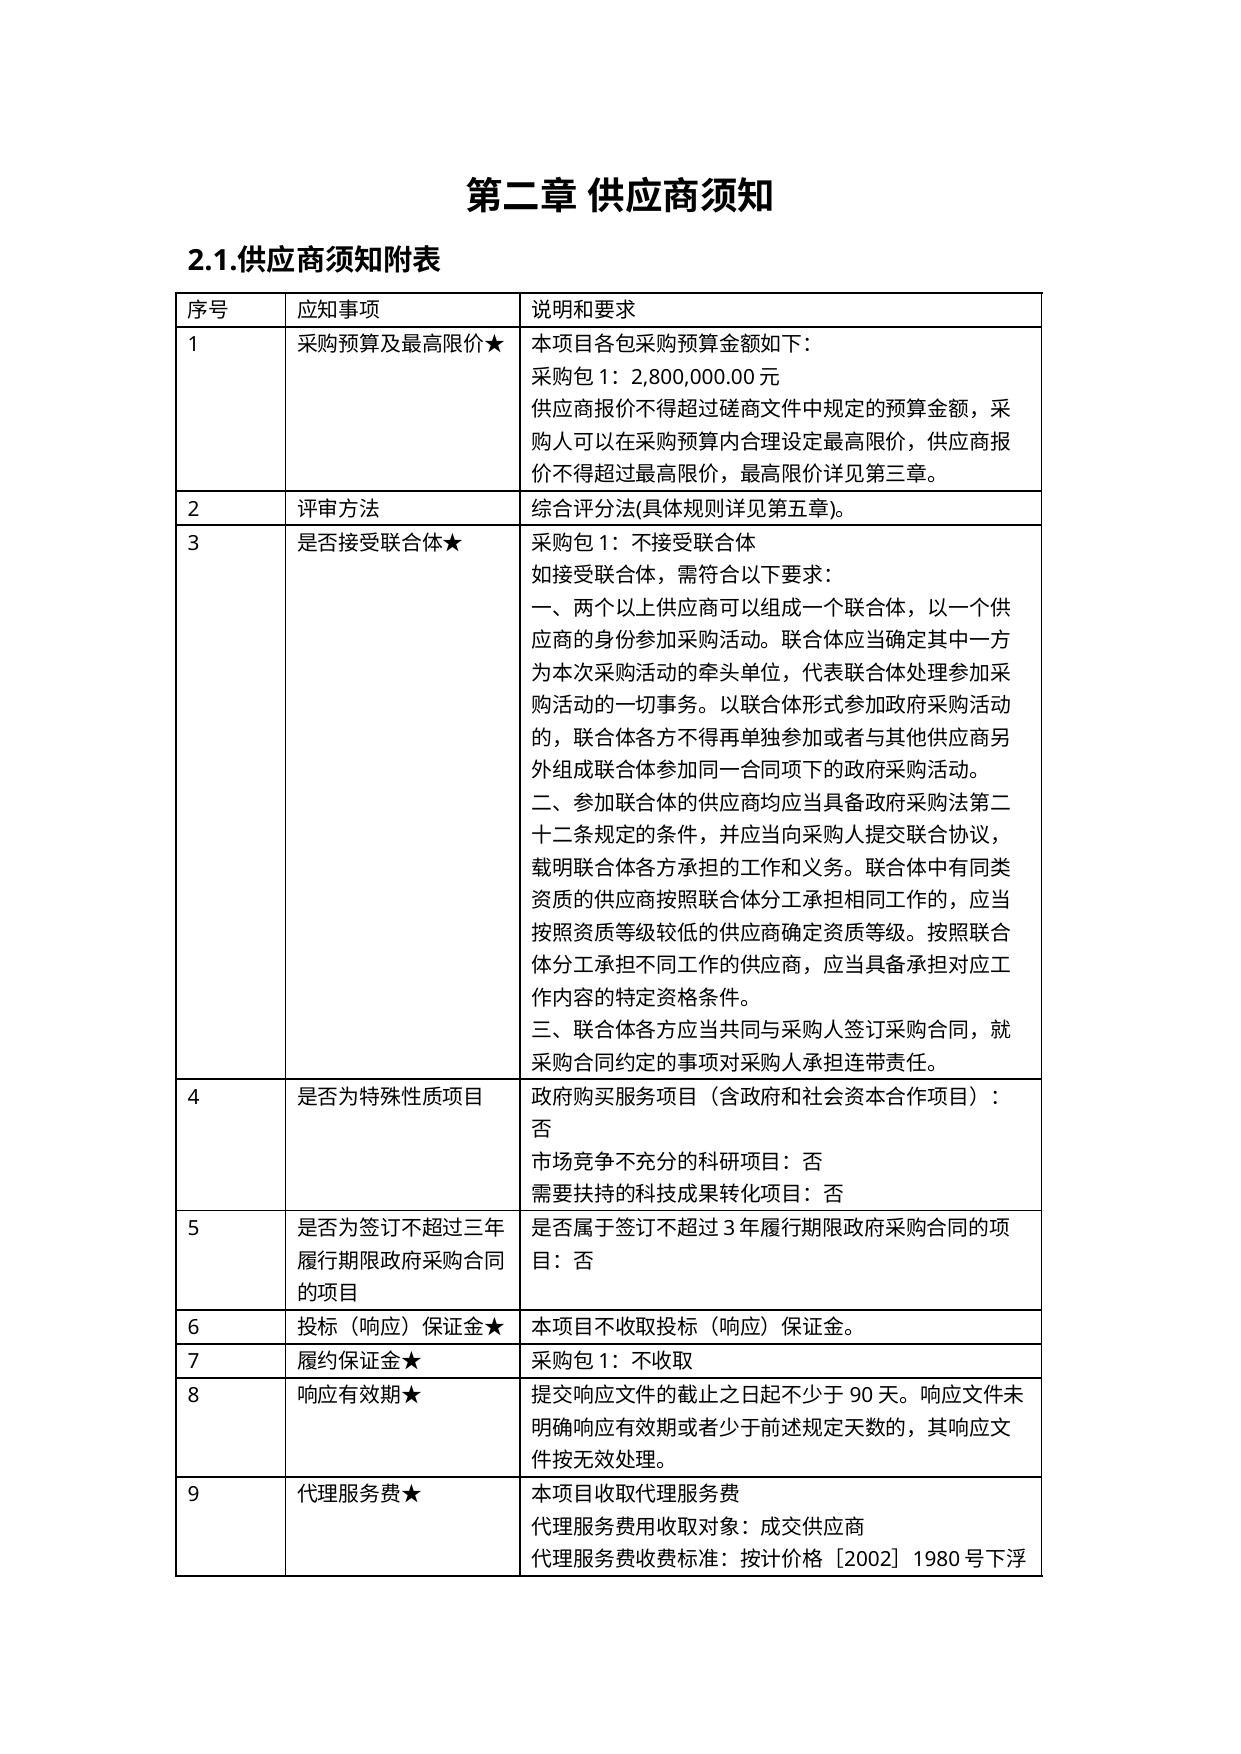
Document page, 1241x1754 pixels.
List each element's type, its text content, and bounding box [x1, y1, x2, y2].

table_cell 6 [177, 1311, 285, 1343]
table_cell 代理服务费★ [286, 1478, 519, 1575]
table_cell 是否为签订不超过三年履行期限政府采购合同的项目 [286, 1211, 519, 1309]
table_cell 7 [177, 1345, 285, 1377]
table_cell 4 [177, 1080, 285, 1210]
table_cell 3 [177, 526, 285, 1078]
table_cell 响应有效期★ [286, 1379, 519, 1476]
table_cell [521, 1478, 1041, 1575]
table_header 说明和要求 [521, 294, 1041, 326]
text 第二章 供应商须知 [187, 162, 1053, 227]
table_cell 9 [177, 1478, 285, 1575]
table_cell 综合评分法(具体规则详见第五章)。 [521, 492, 1041, 524]
table_cell 履约保证金★ [286, 1345, 519, 1377]
table_cell 提交响应文件的截止之日起不少于 90 天。响应文件未明确响应有效期或者少于前述规定天数的，其响应文件按无效处理。 [521, 1379, 1041, 1476]
table_cell 采购包1：不收取 [521, 1345, 1041, 1377]
table_cell 采购预算及最高限价★ [286, 328, 519, 490]
table_cell 投标（响应）保证金★ [286, 1311, 519, 1343]
table_cell 8 [177, 1379, 285, 1476]
table_cell 是否接受联合体★ [286, 526, 519, 1078]
table_cell 2 [177, 492, 285, 524]
table_cell 是否为特殊性质项目 [286, 1080, 519, 1210]
table_cell 采购包1：不接受联合体 如接受联合体，需符合以下要求： 一、两个以上供应商可以组成一个联合体，以一个供应商的身份参加采购活动。联合体应当确定其中一方为本次采购活动的牵头单位，代表联合体处理参加采购活动的一切事务。以联合体形式参加政府采购活动的，联合体各方不得再单独参加或者与其他供应商另外组成联合体参加同一合同项下的政府采购活动。 二、参加联合体的供应商均应当具备政府采购法第二十二条规定的条件，并应当向采购人提交联合协议，载明联合体各方承担的工作和义务。联合体中有同类资质的供应商按照联合体分工承担相同工作的，应当按照资质等级较低的供应商确定资质等级。按照联合体分工承担不同工作的供应商，应当具备承担对应工作内容的特定资格条件。 三、联合体各方应当共同与采购人签订采购合同，就采购合同约定的事项对采购人承担连带责任。 [521, 526, 1041, 1078]
text 2.1.供应商须知附表 [187, 227, 1053, 292]
table_cell 1 [177, 328, 285, 490]
table_cell 5 [177, 1211, 285, 1309]
table_cell 是否属于签订不超过3年履行期限政府采购合同的项目：否 [521, 1211, 1041, 1309]
table_header 序号 [177, 294, 285, 326]
table_cell 本项目不收取投标（响应）保证金。 [521, 1311, 1041, 1343]
table_header 应知事项 [286, 294, 519, 326]
table_cell 评审方法 [286, 492, 519, 524]
table_cell 本项目各包采购预算金额如下： 采购包1：2,800,000.00元 供应商报价不得超过磋商文件中规定的预算金额，采购人可以在采购预算内合理设定最高限价，供应商报价不得超过最高限价，最高限价详见第三章。 [521, 328, 1041, 490]
table_cell 政府购买服务项目（含政府和社会资本合作项目）：否 市场竞争不充分的科研项目：否 需要扶持的科技成果转化项目：否 [521, 1080, 1041, 1210]
